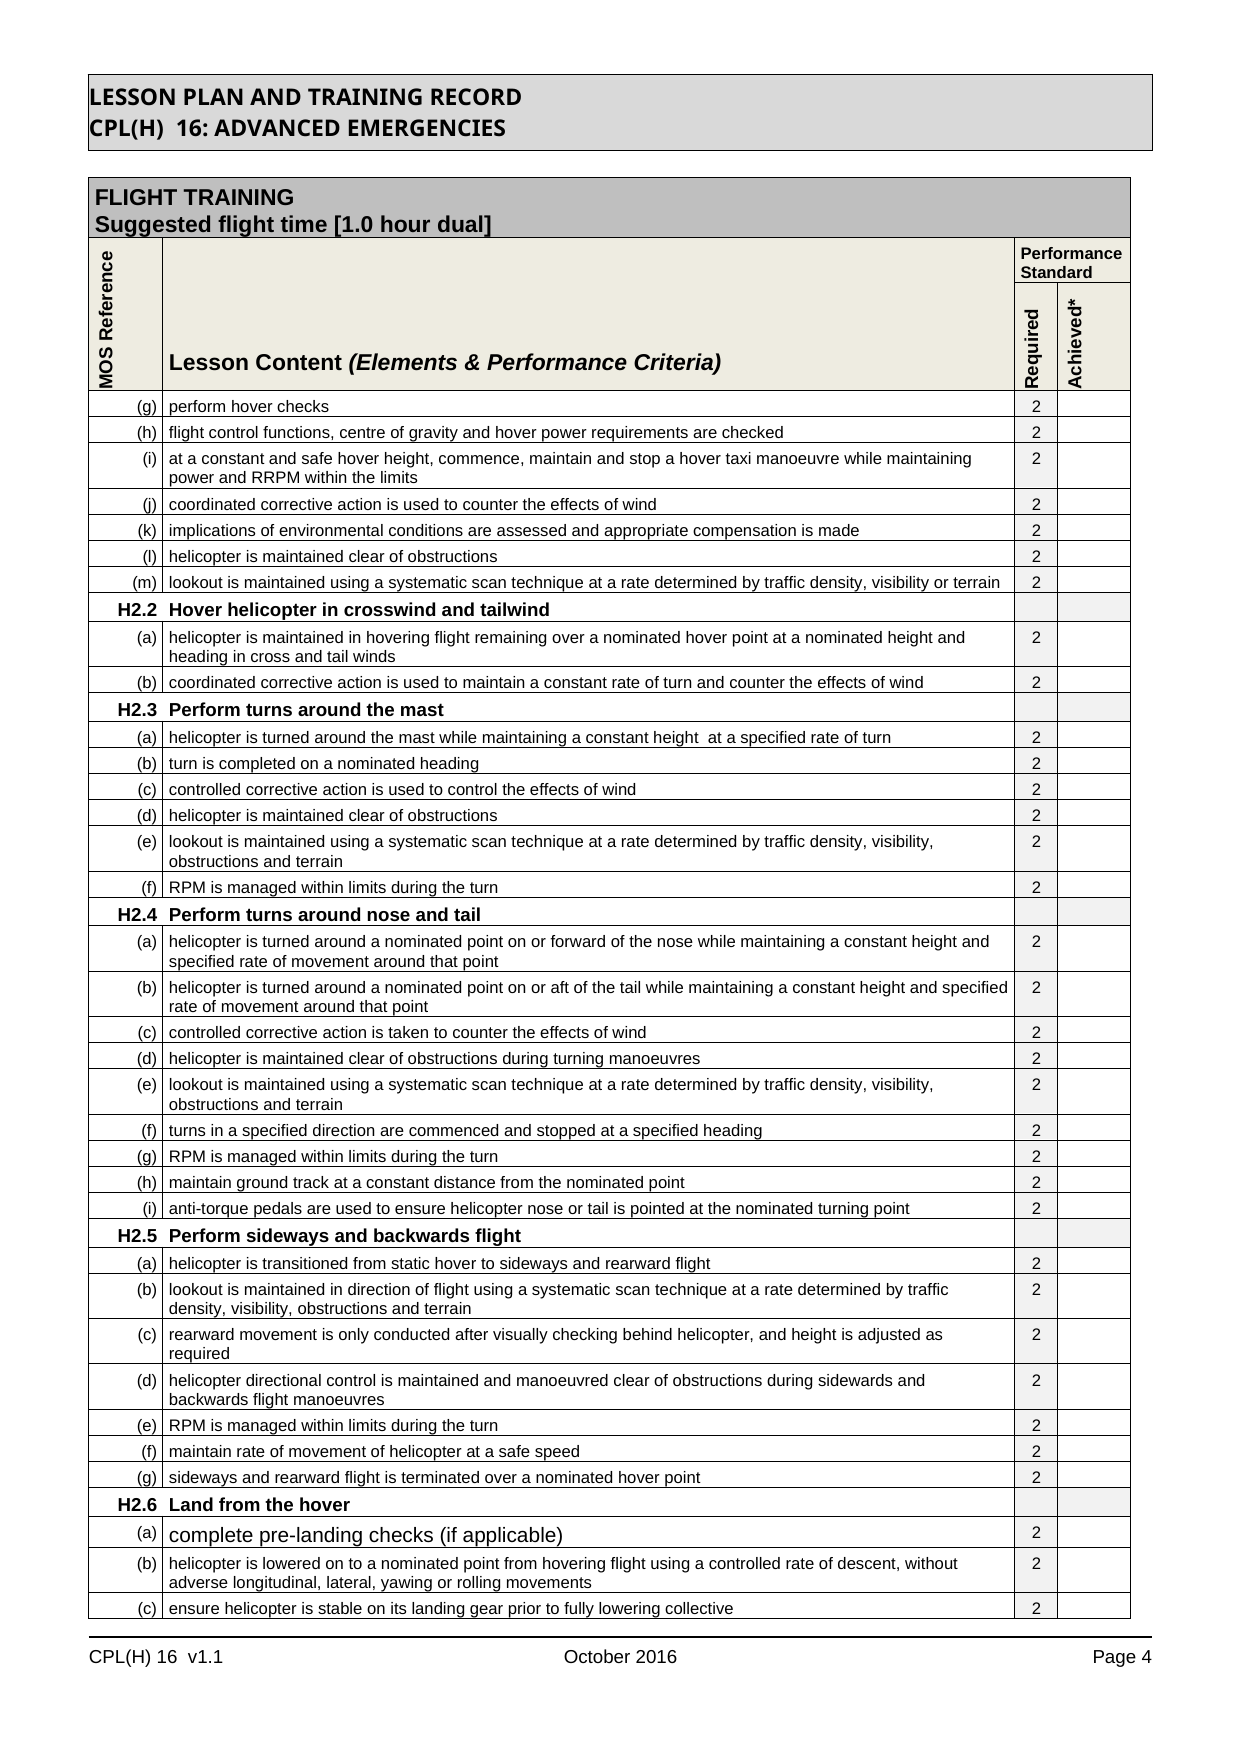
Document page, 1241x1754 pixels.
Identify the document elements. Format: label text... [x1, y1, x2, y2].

table_cell [1058, 898, 1130, 925]
table_cell helicopter is maintained in hovering flight remaining over a nominated hover point at a nominated height and heading in cross and tail winds [163, 622, 1014, 666]
table_cell [1058, 1319, 1130, 1363]
table_cell [89, 1274, 162, 1318]
table_cell perform hover checks [163, 391, 1014, 416]
table_cell [1058, 443, 1130, 487]
table_cell lookout is maintained using a systematic scan technique at a rate determined by traffic density, visibility, obstructions and terrain [163, 826, 1014, 871]
table_cell 2 [1015, 1593, 1057, 1618]
table_cell MOS Reference [89, 238, 162, 390]
table_cell H2.5 [89, 1219, 163, 1247]
table_cell [89, 1364, 162, 1409]
table_cell 2 [1015, 1115, 1057, 1139]
table_cell [89, 1410, 162, 1435]
table_cell [1058, 489, 1130, 514]
table_cell [89, 972, 162, 1016]
table_cell Perform turns around nose and tail [163, 898, 1014, 925]
table_cell 2 [1015, 826, 1057, 871]
table_cell RPM is managed within limits during the turn [163, 872, 1014, 897]
table_cell [1058, 541, 1130, 566]
table_cell 2 [1015, 774, 1057, 799]
table_cell 2 [1015, 926, 1057, 971]
table_cell helicopter directional control is maintained and manoeuvred clear of obstructions during sidewards and backwards flight manoeuvres [163, 1364, 1014, 1409]
table_cell ensure helicopter is stable on its landing gear prior to fully lowering collective [163, 1593, 1014, 1618]
table_cell [89, 1248, 162, 1273]
table_cell Perform turns around the mast [163, 693, 1014, 721]
table_cell 2 [1015, 748, 1057, 773]
table_cell lookout is maintained using a systematic scan technique at a rate determined by traffic density, visibility or terrain [163, 567, 1014, 592]
table_cell 2 [1015, 541, 1057, 566]
table_cell [89, 567, 162, 592]
table_cell Perform sideways and backwards flight [163, 1219, 1014, 1247]
table_cell [1015, 1488, 1057, 1516]
table_cell [1015, 693, 1057, 721]
table_cell 2 [1015, 515, 1057, 540]
table_cell [89, 622, 162, 666]
table_cell [89, 800, 162, 825]
table_cell [1058, 1548, 1130, 1592]
table_cell [89, 774, 162, 799]
table_cell maintain rate of movement of helicopter at a safe speed [163, 1436, 1014, 1461]
table_cell 2 [1015, 1193, 1057, 1218]
table_cell [1015, 1219, 1057, 1247]
table_cell 2 [1015, 1548, 1057, 1592]
table_cell [1058, 622, 1130, 666]
table_cell [89, 1193, 162, 1218]
table_cell controlled corrective action is taken to counter the effects of wind [163, 1017, 1014, 1042]
table_cell 2 [1015, 667, 1057, 692]
table_cell [89, 515, 162, 540]
table_cell 2 [1015, 1069, 1057, 1113]
table_header FLIGHT TRAINING Suggested flight time [1.0 hour dual] [89, 178, 1130, 237]
table_cell 2 [1015, 1167, 1057, 1192]
table_cell helicopter is lowered on to a nominated point from hovering flight using a controlled rate of descent, without adverse longitudinal, lateral, yawing or rolling movements [163, 1548, 1014, 1592]
table_cell 2 [1015, 1410, 1057, 1435]
table_cell 2 [1015, 1043, 1057, 1068]
table_cell [89, 489, 162, 514]
table_cell [89, 1319, 162, 1363]
table_cell [1058, 926, 1130, 971]
table_cell [89, 541, 162, 566]
table_cell 2 [1015, 417, 1057, 442]
table_cell [89, 722, 162, 747]
table_cell Required [1015, 283, 1057, 390]
table_cell [89, 1436, 162, 1461]
table_cell [89, 1115, 162, 1139]
table_cell [1058, 1517, 1130, 1547]
table_cell [89, 443, 162, 487]
table_cell helicopter is turned around a nominated point on or aft of the tail while maintaining a constant height and specified rate of movement around that point [163, 972, 1014, 1016]
table_cell [1058, 1274, 1130, 1318]
table_cell 2 [1015, 443, 1057, 487]
table_cell [1058, 1248, 1130, 1273]
table_cell 2 [1015, 1319, 1057, 1363]
table_cell [89, 872, 162, 897]
table_cell H2.2 [89, 593, 163, 621]
table_cell helicopter is turned around a nominated point on or forward of the nose while maintaining a constant height and specified rate of movement around that point [163, 926, 1014, 971]
table_cell helicopter is transitioned from static hover to sideways and rearward flight [163, 1248, 1014, 1273]
table_cell 2 [1015, 1462, 1057, 1487]
table_cell [1058, 1436, 1130, 1461]
table_cell [1058, 774, 1130, 799]
table_cell [1058, 1043, 1130, 1068]
table_cell [1058, 1410, 1130, 1435]
table_cell [1058, 1488, 1130, 1516]
table_cell [89, 417, 162, 442]
table_cell maintain ground track at a constant distance from the nominated point [163, 1167, 1014, 1192]
table_cell [89, 1462, 162, 1487]
table_cell Land from the hover [163, 1488, 1014, 1516]
table_cell coordinated corrective action is used to counter the effects of wind [163, 489, 1014, 514]
table_cell 2 [1015, 800, 1057, 825]
table_cell [1058, 593, 1130, 621]
table_cell lookout is maintained using a systematic scan technique at a rate determined by traffic density, visibility, obstructions and terrain [163, 1069, 1014, 1113]
table_cell [1058, 748, 1130, 773]
table_cell 2 [1015, 872, 1057, 897]
table_cell Achieved* [1058, 283, 1130, 390]
table_cell flight control functions, centre of gravity and hover power requirements are checked [163, 417, 1014, 442]
table_cell 2 [1015, 567, 1057, 592]
table_cell [1058, 391, 1130, 416]
table_cell 2 [1015, 1364, 1057, 1409]
table_cell [1058, 1193, 1130, 1218]
table_cell [89, 1069, 162, 1113]
table_cell [89, 1043, 162, 1068]
table_cell [89, 926, 162, 971]
table_cell [1058, 1141, 1130, 1166]
table_cell Lesson Content (Elements & Performance Criteria) [163, 238, 1014, 390]
table_cell [1058, 1069, 1130, 1113]
table_cell helicopter is maintained clear of obstructions [163, 800, 1014, 825]
table_cell H2.6 [89, 1488, 163, 1516]
table_cell [1058, 1017, 1130, 1042]
table_cell sideways and rearward flight is terminated over a nominated hover point [163, 1462, 1014, 1487]
table_cell helicopter is maintained clear of obstructions [163, 541, 1014, 566]
table_cell 2 [1015, 1274, 1057, 1318]
table_cell RPM is managed within limits during the turn [163, 1410, 1014, 1435]
table_cell lookout is maintained in direction of flight using a systematic scan technique at a rate determined by traffic density, visibility, obstructions and terrain [163, 1274, 1014, 1318]
table_cell rearward movement is only conducted after visually checking behind helicopter, and height is adjusted as required [163, 1319, 1014, 1363]
table_cell Hover helicopter in crosswind and tailwind [163, 593, 1014, 621]
table_cell [89, 1548, 162, 1592]
table_cell [1058, 1115, 1130, 1139]
table_cell [1058, 515, 1130, 540]
table_cell anti-torque pedals are used to ensure helicopter nose or tail is pointed at the nominated turning point [163, 1193, 1014, 1218]
table_cell 2 [1015, 972, 1057, 1016]
table_cell 2 [1015, 1517, 1057, 1547]
table_cell [1058, 417, 1130, 442]
table_cell [1058, 800, 1130, 825]
table_cell [1058, 972, 1130, 1016]
table_cell helicopter is maintained clear of obstructions during turning manoeuvres [163, 1043, 1014, 1068]
table_cell [1058, 1462, 1130, 1487]
table_cell implications of environmental conditions are assessed and appropriate compensation is made [163, 515, 1014, 540]
table_cell [1058, 722, 1130, 747]
table_cell [1058, 826, 1130, 871]
table_cell [89, 1517, 162, 1547]
table_cell 2 [1015, 1141, 1057, 1166]
table_cell at a constant and safe hover height, commence, maintain and stop a hover taxi manoeuvre while maintaining power and RRPM within the limits [163, 443, 1014, 487]
table_cell [89, 1593, 162, 1618]
table_cell [1015, 593, 1057, 621]
table_cell complete pre-landing checks (if applicable) [163, 1517, 1014, 1547]
table_cell 2 [1015, 489, 1057, 514]
table_cell 2 [1015, 1017, 1057, 1042]
table_cell [1058, 1167, 1130, 1192]
table_cell [1058, 693, 1130, 721]
table_cell [89, 826, 162, 871]
table_cell [1058, 1364, 1130, 1409]
table_cell [89, 1141, 162, 1166]
table_cell [89, 1167, 162, 1192]
table_cell helicopter is turned around the mast while maintaining a constant height at a specified rate of turn [163, 722, 1014, 747]
table_cell 2 [1015, 1248, 1057, 1273]
table_cell 2 [1015, 722, 1057, 747]
table_cell [89, 391, 162, 416]
table_cell 2 [1015, 1436, 1057, 1461]
table_cell [1058, 1593, 1130, 1618]
table_cell [89, 1017, 162, 1042]
table_cell coordinated corrective action is used to maintain a constant rate of turn and counter the effects of wind [163, 667, 1014, 692]
table_cell H2.3 [89, 693, 163, 721]
table_cell controlled corrective action is used to control the effects of wind [163, 774, 1014, 799]
table_cell [89, 667, 162, 692]
table_cell [1058, 1219, 1130, 1247]
table_cell [1058, 872, 1130, 897]
table_cell turns in a specified direction are commenced and stopped at a specified heading [163, 1115, 1014, 1139]
table_cell 2 [1015, 622, 1057, 666]
table_cell 2 [1015, 391, 1057, 416]
table_cell turn is completed on a nominated heading [163, 748, 1014, 773]
table_cell H2.4 [89, 898, 163, 925]
table_cell [1058, 667, 1130, 692]
table_cell Performance Standard [1015, 238, 1130, 282]
table_cell RPM is managed within limits during the turn [163, 1141, 1014, 1166]
table_cell [1058, 567, 1130, 592]
table_cell [89, 748, 162, 773]
table_cell [1015, 898, 1057, 925]
